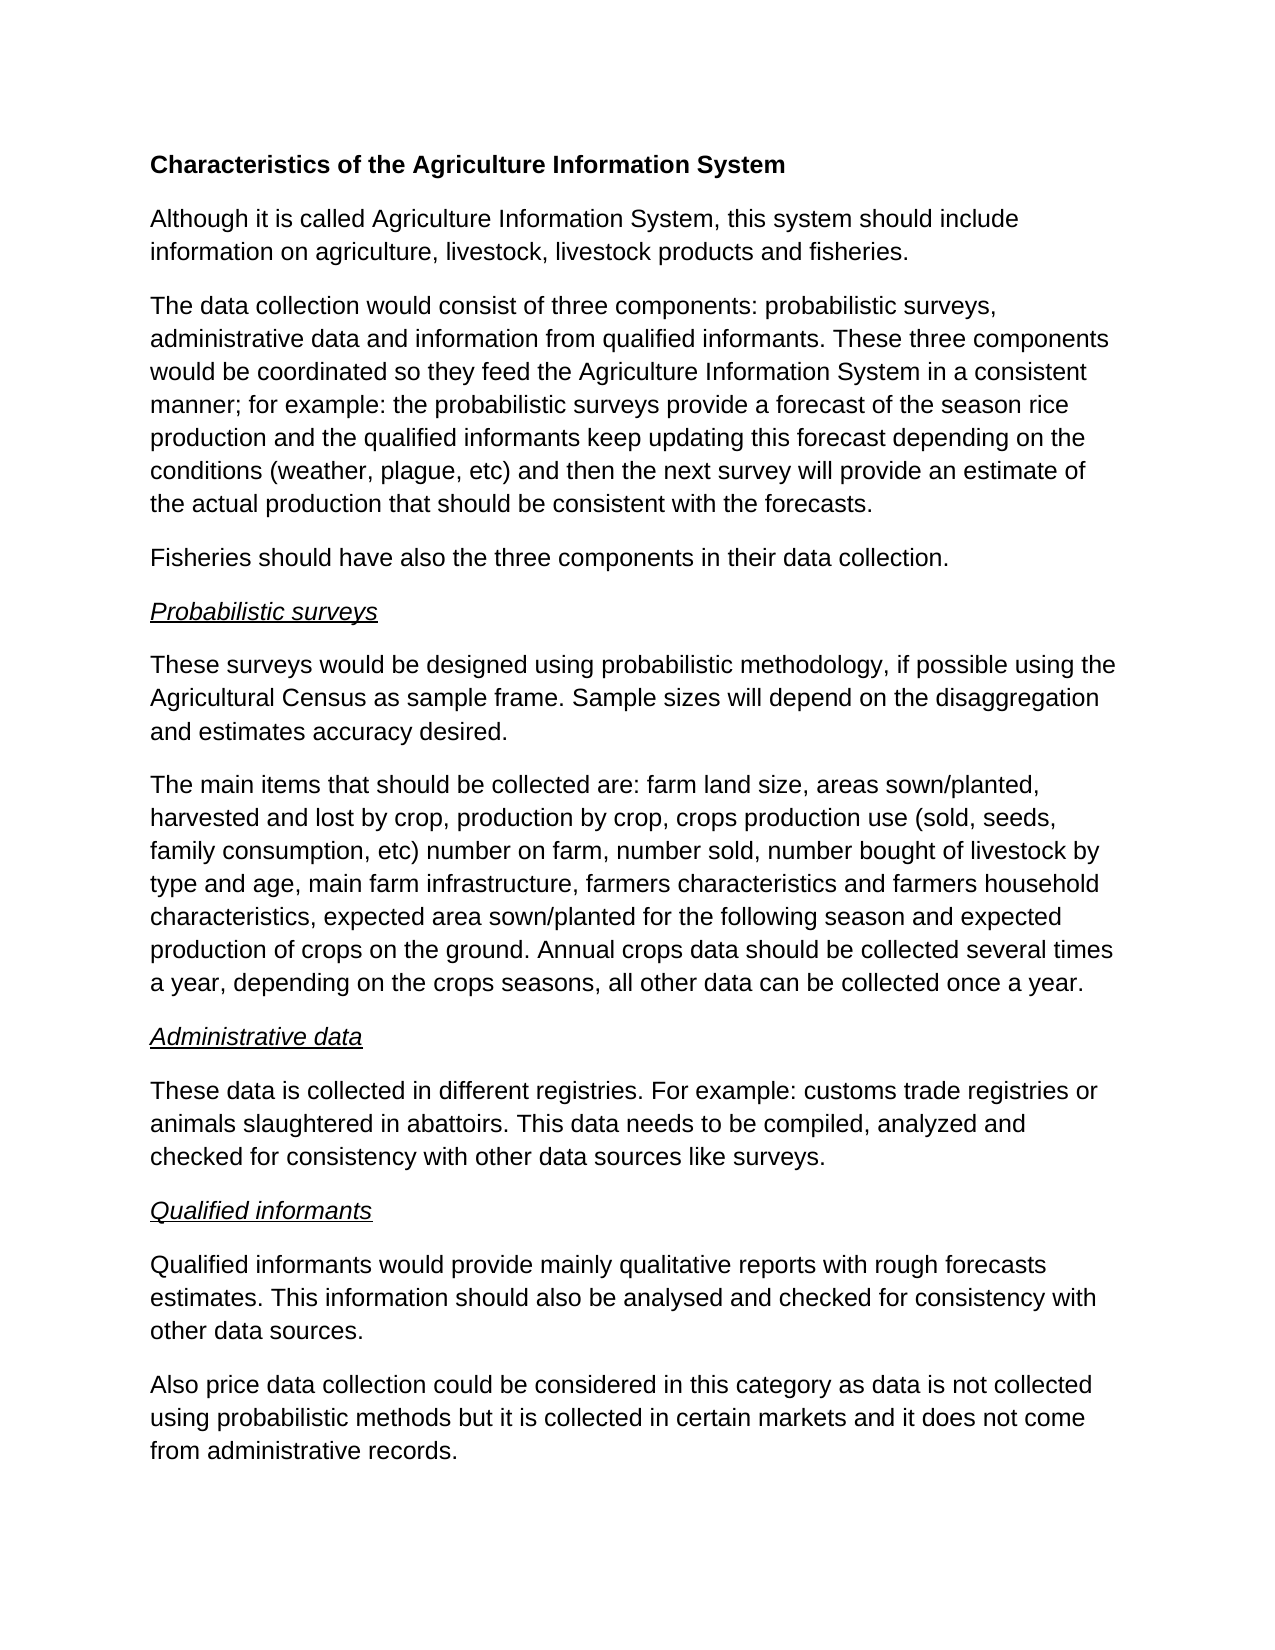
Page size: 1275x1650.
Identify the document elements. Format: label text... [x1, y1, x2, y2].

text Characteristics of the Agriculture Information System [150, 150, 1125, 179]
text These data is collected in different registries. For example: customs trade registries or animals slaughtered in abattoirs. This data needs to be compiled, analyzed and checked for consistency with other data sources like surveys. [150, 1076, 1125, 1171]
text The main items that should be collected are: farm land size, areas sown/planted, harvested and lost by crop, production by crop, crops production use (sold, seeds, family consumption, etc) number on farm, number sold, number bought of livestock by type and age, main farm infrastructure, farmers characteristics and farmers household characteristics, expected area sown/planted for the following season and expected production of crops on the ground. Annual crops data should be collected several times a year, depending on the crops seasons, all other data can be collected once a year. [150, 770, 1125, 997]
text Fisheries should have also the three components in their data collection. [150, 543, 1125, 571]
text Qualified informants [150, 1196, 1125, 1225]
text Administrative data [150, 1022, 1125, 1051]
text Probabilistic surveys [150, 597, 1125, 625]
text These surveys would be designed using probabilistic methodology, if possible using the Agricultural Census as sample frame. Sample sizes will depend on the disaggregation and estimates accuracy desired. [150, 650, 1125, 745]
text Qualified informants would provide mainly qualitative reports with rough forecasts estimates. This information should also be analysed and checked for consistency with other data sources. [150, 1250, 1125, 1345]
text The data collection would consist of three components: probabilistic surveys, administrative data and information from qualified informants. These three components would be coordinated so they feed the Agriculture Information System in a consistent manner; for example: the probabilistic surveys provide a forecast of the season rice production and the qualified informants keep updating this forecast depending on the conditions (weather, plague, etc) and then the next survey will provide an estimate of the actual production that should be consistent with the forecasts. [150, 291, 1125, 518]
text Although it is called Agriculture Information System, this system should include information on agriculture, livestock, livestock products and fisheries. [150, 204, 1125, 266]
text Also price data collection could be considered in this category as data is not collected using probabilistic methods but it is collected in certain markets and it does not come from administrative records. [150, 1370, 1125, 1464]
